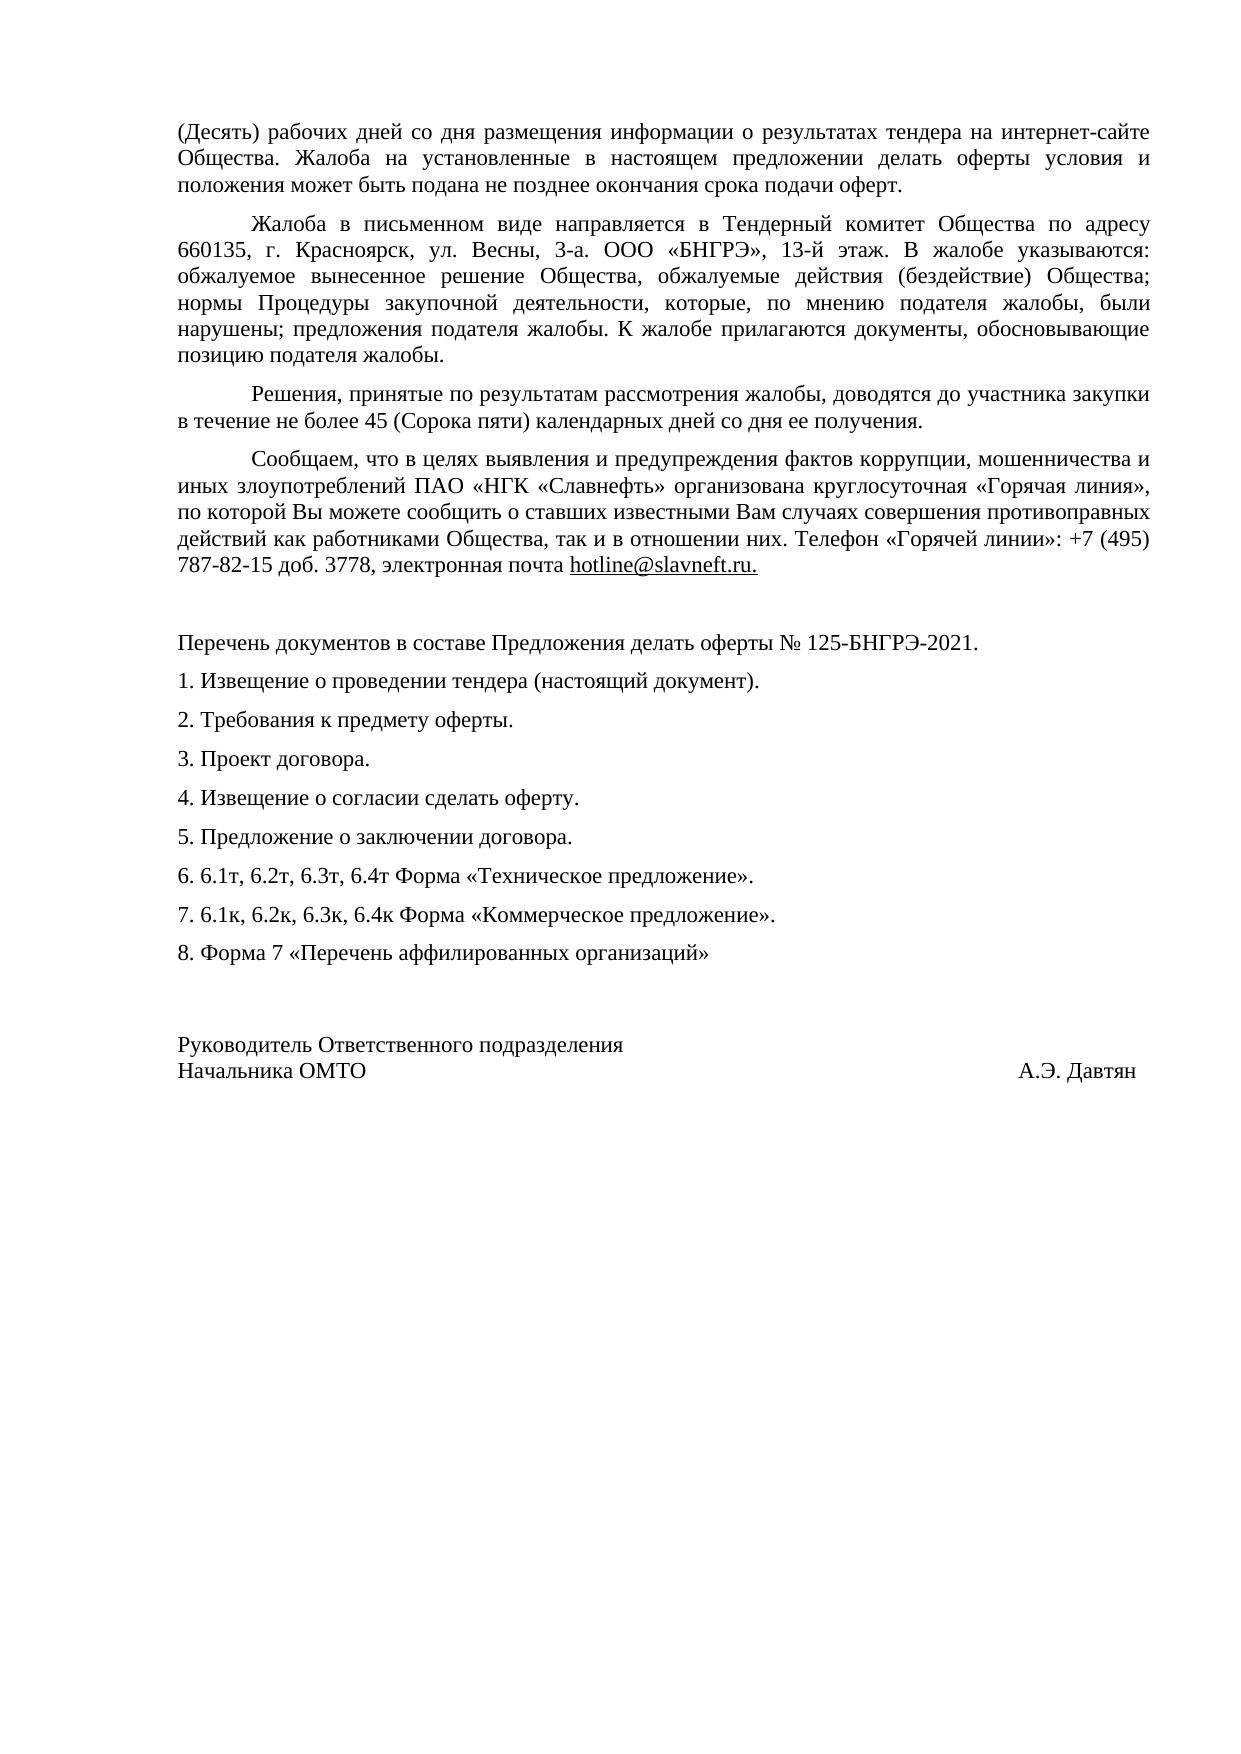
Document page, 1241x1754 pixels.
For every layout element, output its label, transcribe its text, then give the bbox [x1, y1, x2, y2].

text 1. Извещение о проведении тендера (настоящий документ). [177, 667, 1152, 694]
text 3. Проект договора. [177, 745, 1152, 772]
text 2. Требования к предмету оферты. [177, 706, 1152, 733]
text Жалоба в письменном виде направляется в Тендерный комитет Общества по адресу 660135, г. Красноярск, ул. Весны, 3-а. ООО «БНГРЭ», 13-й этаж. В жалобе указываются: обжалуемое вынесенное решение Общества, обжалуемые действия (бездействие) Общества; нормы Процедуры закупочной деятельности, которые, по мнению подателя жалобы, были нарушены; предложения подателя жалобы. К жалобе прилагаются документы, обосновывающие позицию подателя жалобы. [177, 210, 1152, 368]
text Руководитель Ответственного подразделения [177, 1031, 1152, 1057]
text 5. Предложение о заключении договора. [177, 823, 1152, 849]
text Решения, принятые по результатам рассмотрения жалобы, доводятся до участника закупки в течение не более 45 (Сорока пяти) календарных дней со дня ее получения. [177, 380, 1152, 433]
text 4. Извещение о согласии сделать оферту. [177, 784, 1152, 810]
text Сообщаем, что в целях выявления и предупреждения фактов коррупции, мошенничества и иных злоупотреблений ПАО «НГК «Славнефть» организована круглосуточная «Горячая линия», по которой Вы можете сообщить о ставших известными Вам случаях совершения противоправных действий как работниками Общества, так и в отношении них. Телефон «Горячей линии»: +7 (495) 787-82-15 доб. 3778, электронная почта hotline@slavneft.ru. [177, 446, 1152, 577]
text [177, 118, 1152, 197]
text Перечень документов в составе Предложения делать оферты № 125-БНГРЭ-2021. [177, 629, 1152, 655]
text 8. Форма 7 «Перечень аффилированных организаций» [177, 939, 1152, 966]
text Начальника ОМТО А.Э. Давтян [177, 1057, 1152, 1084]
text 6. 6.1т, 6.2т, 6.3т, 6.4т Форма «Техническое предложение». [177, 862, 1152, 888]
text 7. 6.1к, 6.2к, 6.3к, 6.4к Форма «Коммерческое предложение». [177, 901, 1152, 927]
